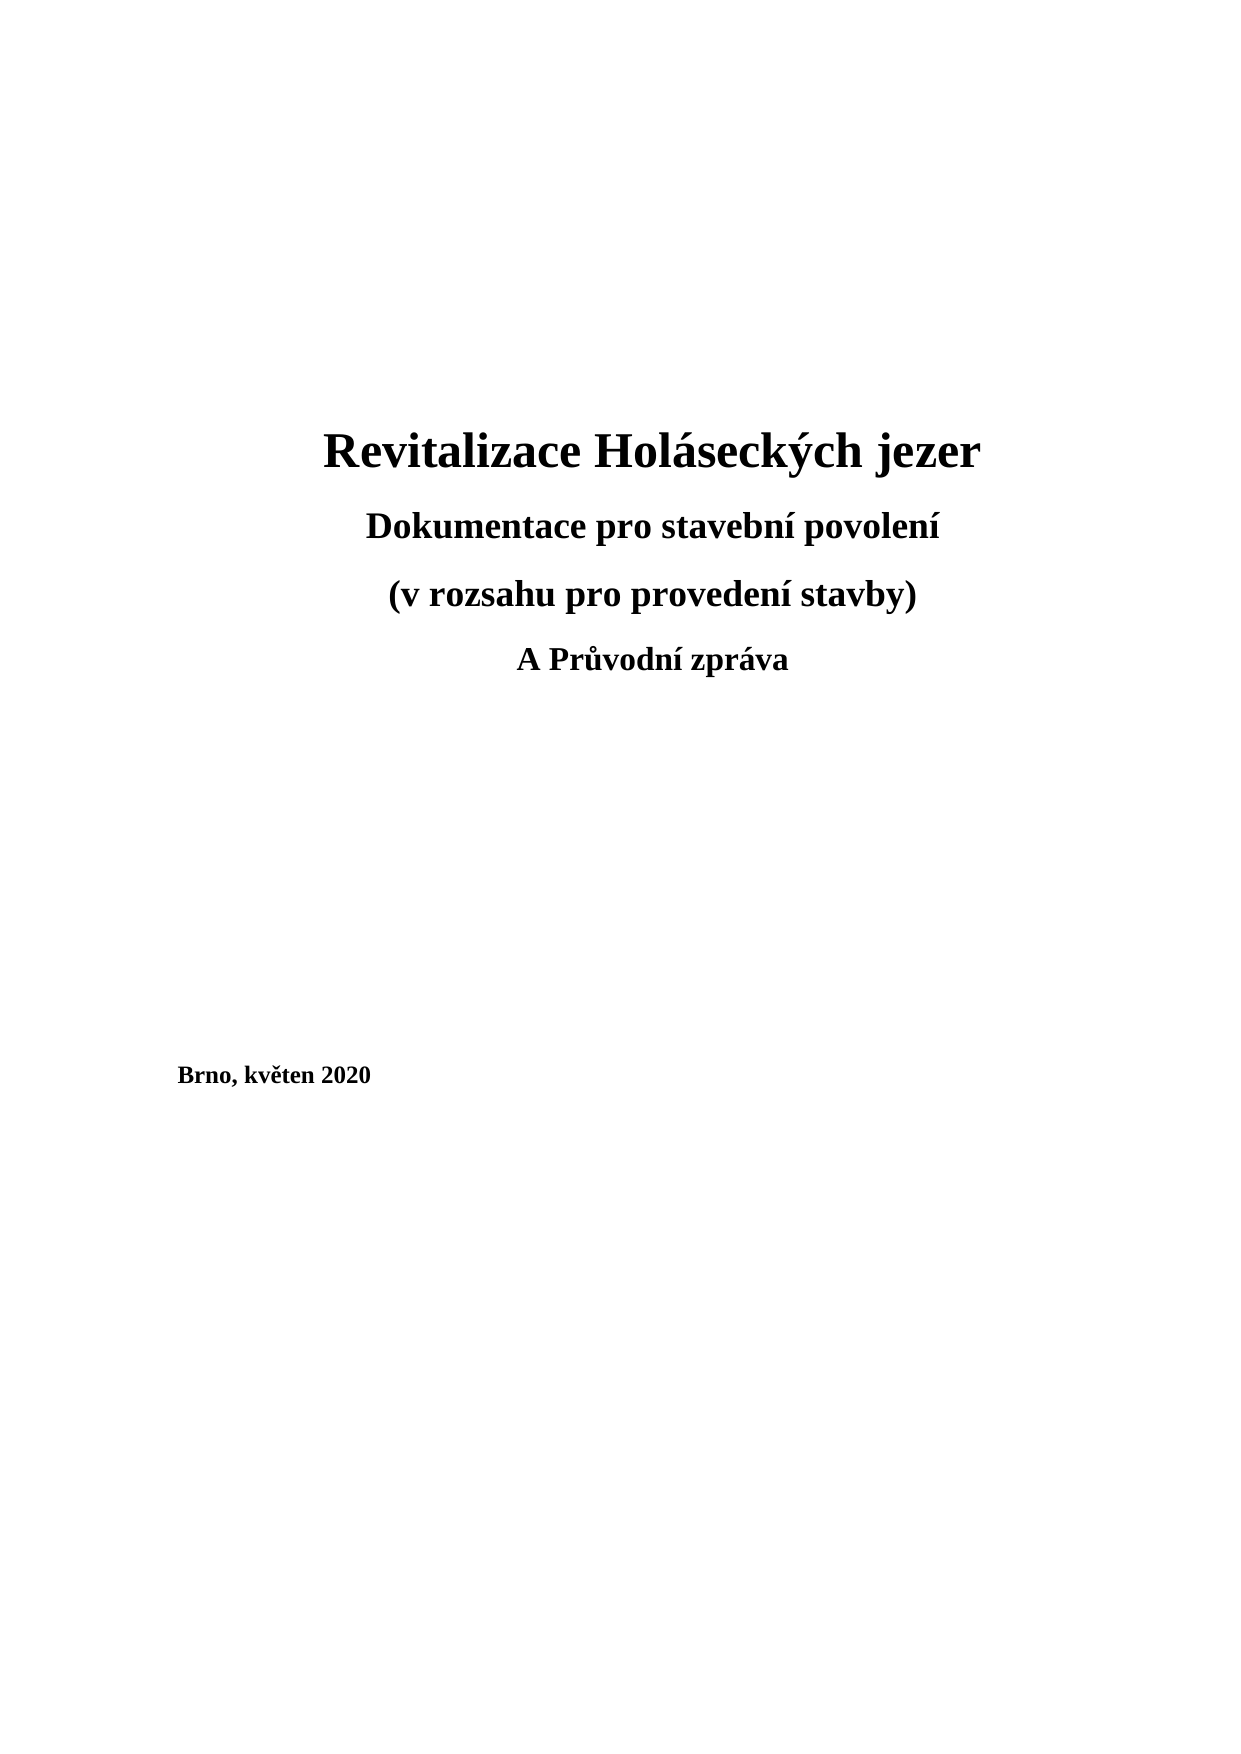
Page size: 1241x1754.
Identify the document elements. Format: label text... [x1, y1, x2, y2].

text Brno, květen 2020 [148, 710, 1160, 1088]
